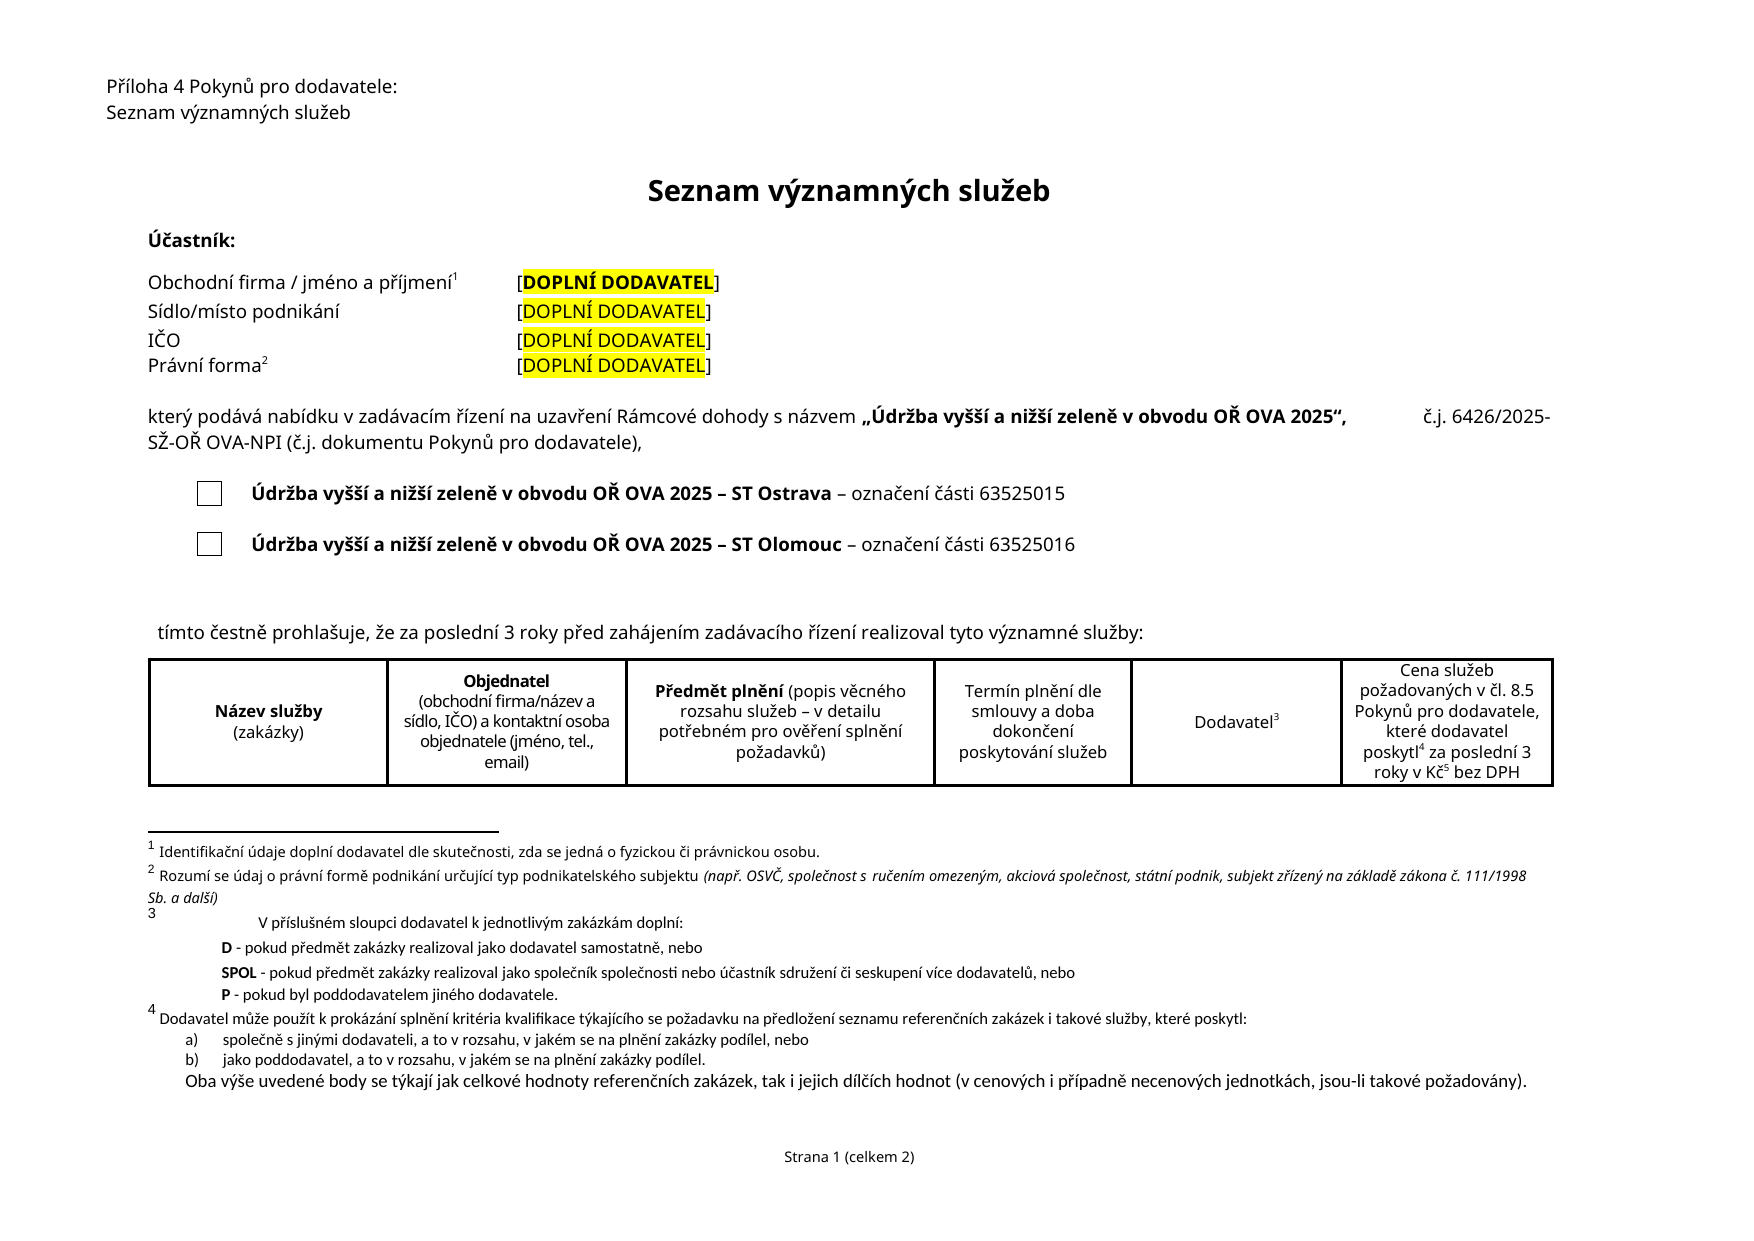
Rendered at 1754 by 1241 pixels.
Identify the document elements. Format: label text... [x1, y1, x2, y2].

table_header Objednatel (obchodní firma/název a sídlo, IČO) a kontaktní osoba objednatele (jméno, tel., email) [389, 661, 625, 784]
table_header Cena služeb požadovaných v čl. 8.5 Pokynů pro dodavatele, které dodavatel poskytl za poslední 3 roky v Kč bez DPH [1343, 661, 1551, 784]
title Seznam významných služeb [148, 170, 1551, 210]
table_header Dodavatel [1133, 661, 1340, 784]
text IČO [148, 324, 1551, 353]
table_header Předmět plnění (popis věcného rozsahu služeb – v detailu potřebném pro ověření splnění požadavků) [628, 661, 933, 784]
text Sídlo/místo podnikání [DOPLNÍ DODAVATEL] [148, 295, 1551, 324]
text tímto čestně prohlašuje, že za poslední 3 roky před zahájením zadávacího řízení realizoval tyto významné služby: [148, 619, 1551, 645]
text Účastník: [148, 222, 1551, 253]
text který podává nabídku v zadávacím řízení na uzavření Rámcové dohody s názvem „Údržba vyšší a nižší zeleně v obvodu OŘ OVA 2025“, č.j. 6426/2025-SŽ-OŘ OVA-NPI (č.j. dokumentu Pokynů pro dodavatele), [148, 404, 1551, 455]
text Údržba vyšší a nižší zeleně v obvodu OŘ OVA 2025 – ST Olomouc – označení části 63525016 [148, 531, 1551, 556]
table_header Název služby (zakázky) [151, 661, 386, 784]
text Obchodní firma / jméno a příjmení [148, 266, 1551, 295]
text Právní forma [148, 353, 523, 378]
table_header Termín plnění dle smlouvy a doba dokončení poskytování služeb [936, 661, 1130, 784]
text Právní forma [705, 353, 1551, 378]
text Údržba vyšší a nižší zeleně v obvodu OŘ OVA 2025 – ST Ostrava – označení části 63525015 [148, 480, 1551, 506]
